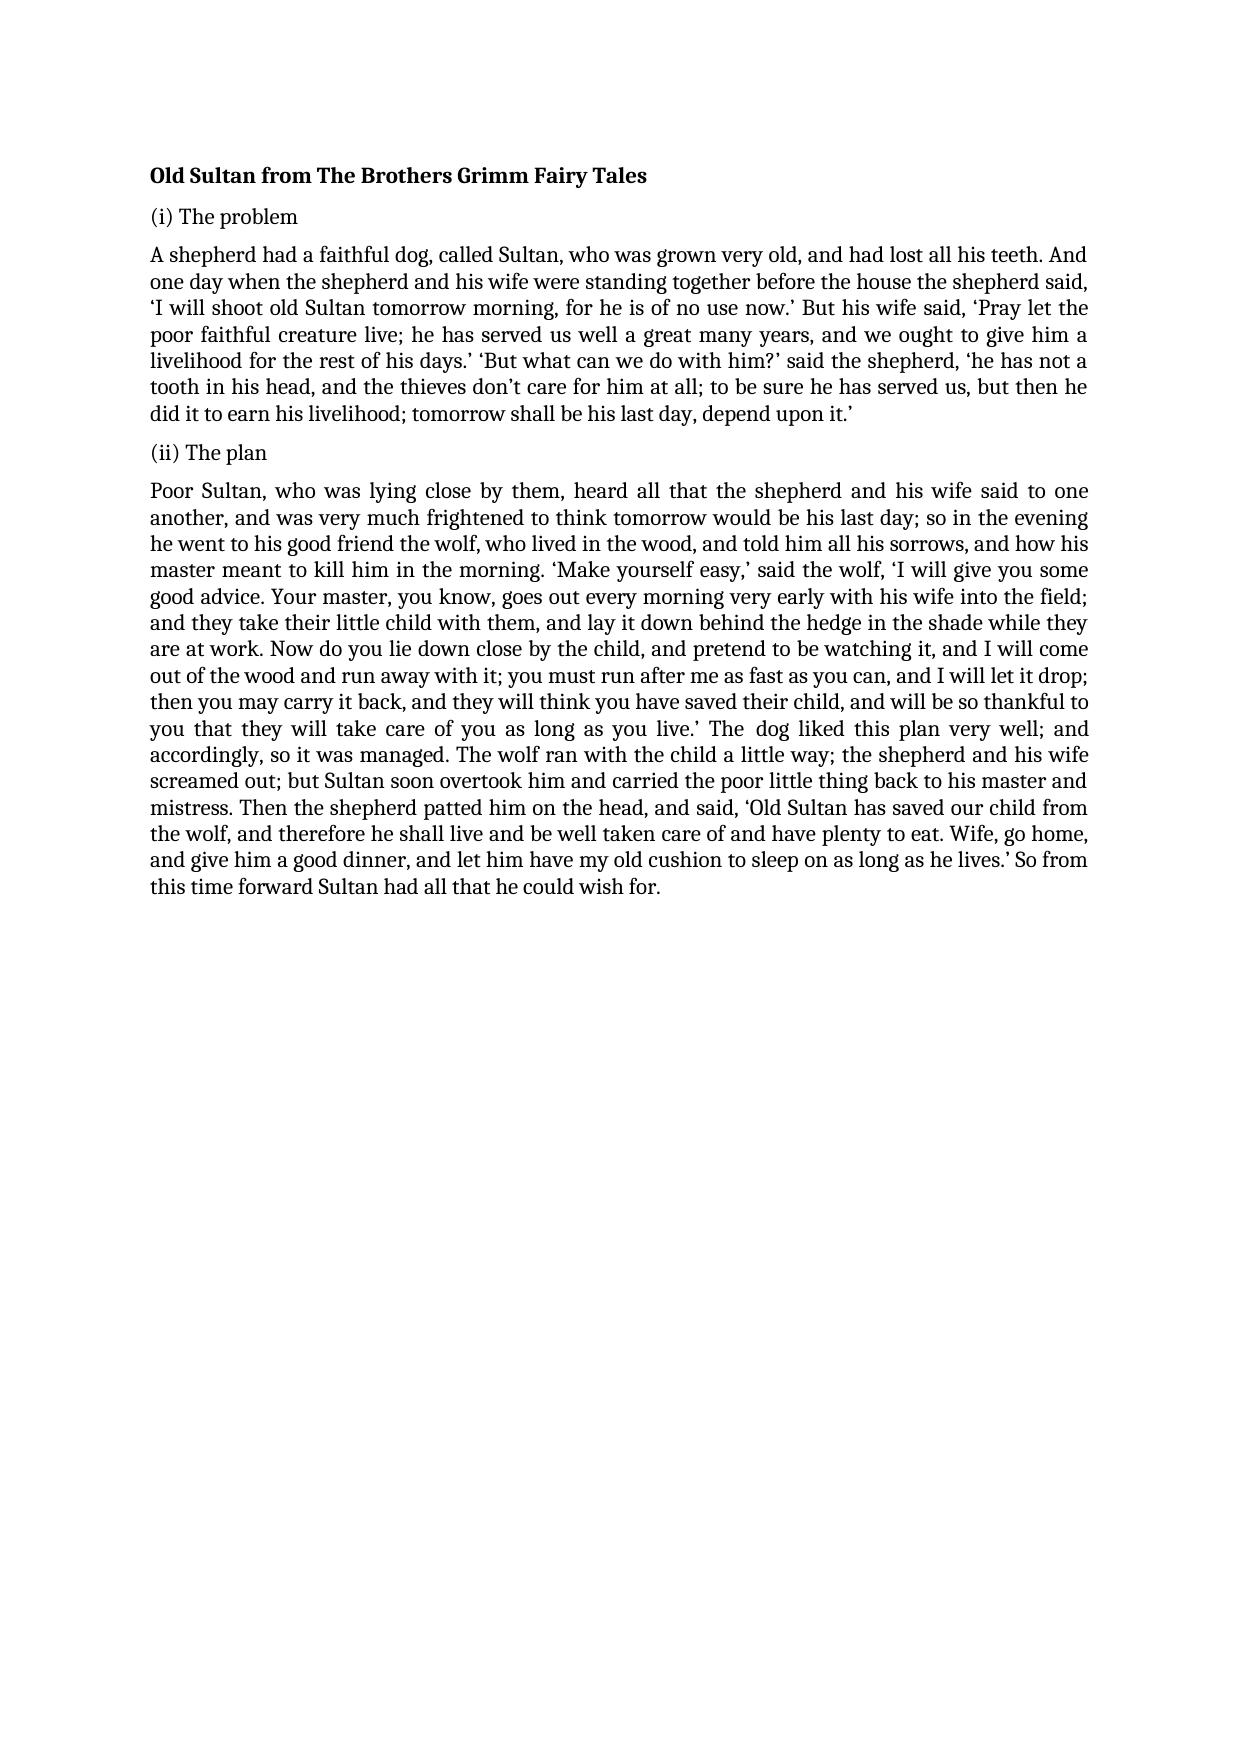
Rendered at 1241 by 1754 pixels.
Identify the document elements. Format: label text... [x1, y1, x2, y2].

text A shepherd had a faithful dog, called Sultan, who was grown very old, and had lost all his teeth. And one day when the shepherd and his wife were standing together before the house the shepherd said, ‘I will shoot old Sultan tomorrow morning, for he is of no use now.’ But his wife said, ‘Pray let the poor faithful creature live; he has served us well a great many years, and we ought to give him a livelihood for the rest of his days.’ ‘But what can we do with him?’ said the shepherd, ‘he has not a tooth in his head, and the thieves don’t care for him at all; to be sure he has served us, but then he did it to earn his livelihood; tomorrow shall be his last day, depend upon it.’ [150, 242, 1090, 427]
text Poor Sultan, who was lying close by them, heard all that the shepherd and his wife said to one another, and was very much frightened to think tomorrow would be his last day; so in the evening he went to his good friend the wolf, who lived in the wood, and told him all his sorrows, and how his master meant to kill him in the morning. ‘Make yourself easy,’ said the wolf, ‘I will give you some good advice. Your master, you know, goes out every morning very early with his wife into the field; and they take their little child with them, and lay it down behind the hedge in the shade while they are at work. Now do you lie down close by the child, and pretend to be watching it, and I will come out of the wood and run away with it; you must run after me as fast as you can, and I will let it drop; then you may carry it back, and they will think you have saved their child, and will be so thankful to you that they will take care of you as long as you live.’ The dog liked this plan very well; and accordingly, so it was managed. The wolf ran with the child a little way; the shepherd and his wife screamed out; but Sultan soon overtook him and carried the poor little thing back to his master and mistress. Then the shepherd patted him on the head, and said, ‘Old Sultan has saved our child from the wolf, and therefore he shall live and be well taken care of and have plenty to eat. Wife, go home, and give him a good dinner, and let him have my old cushion to sleep on as long as he lives.’ So from this time forward Sultan had all that he could wish for. [150, 478, 1090, 900]
text (i) The problem [150, 203, 1090, 230]
text (ii) The plan [150, 439, 1090, 466]
text Old Sultan from The Brothers Grimm Fairy Tales [150, 162, 1090, 189]
